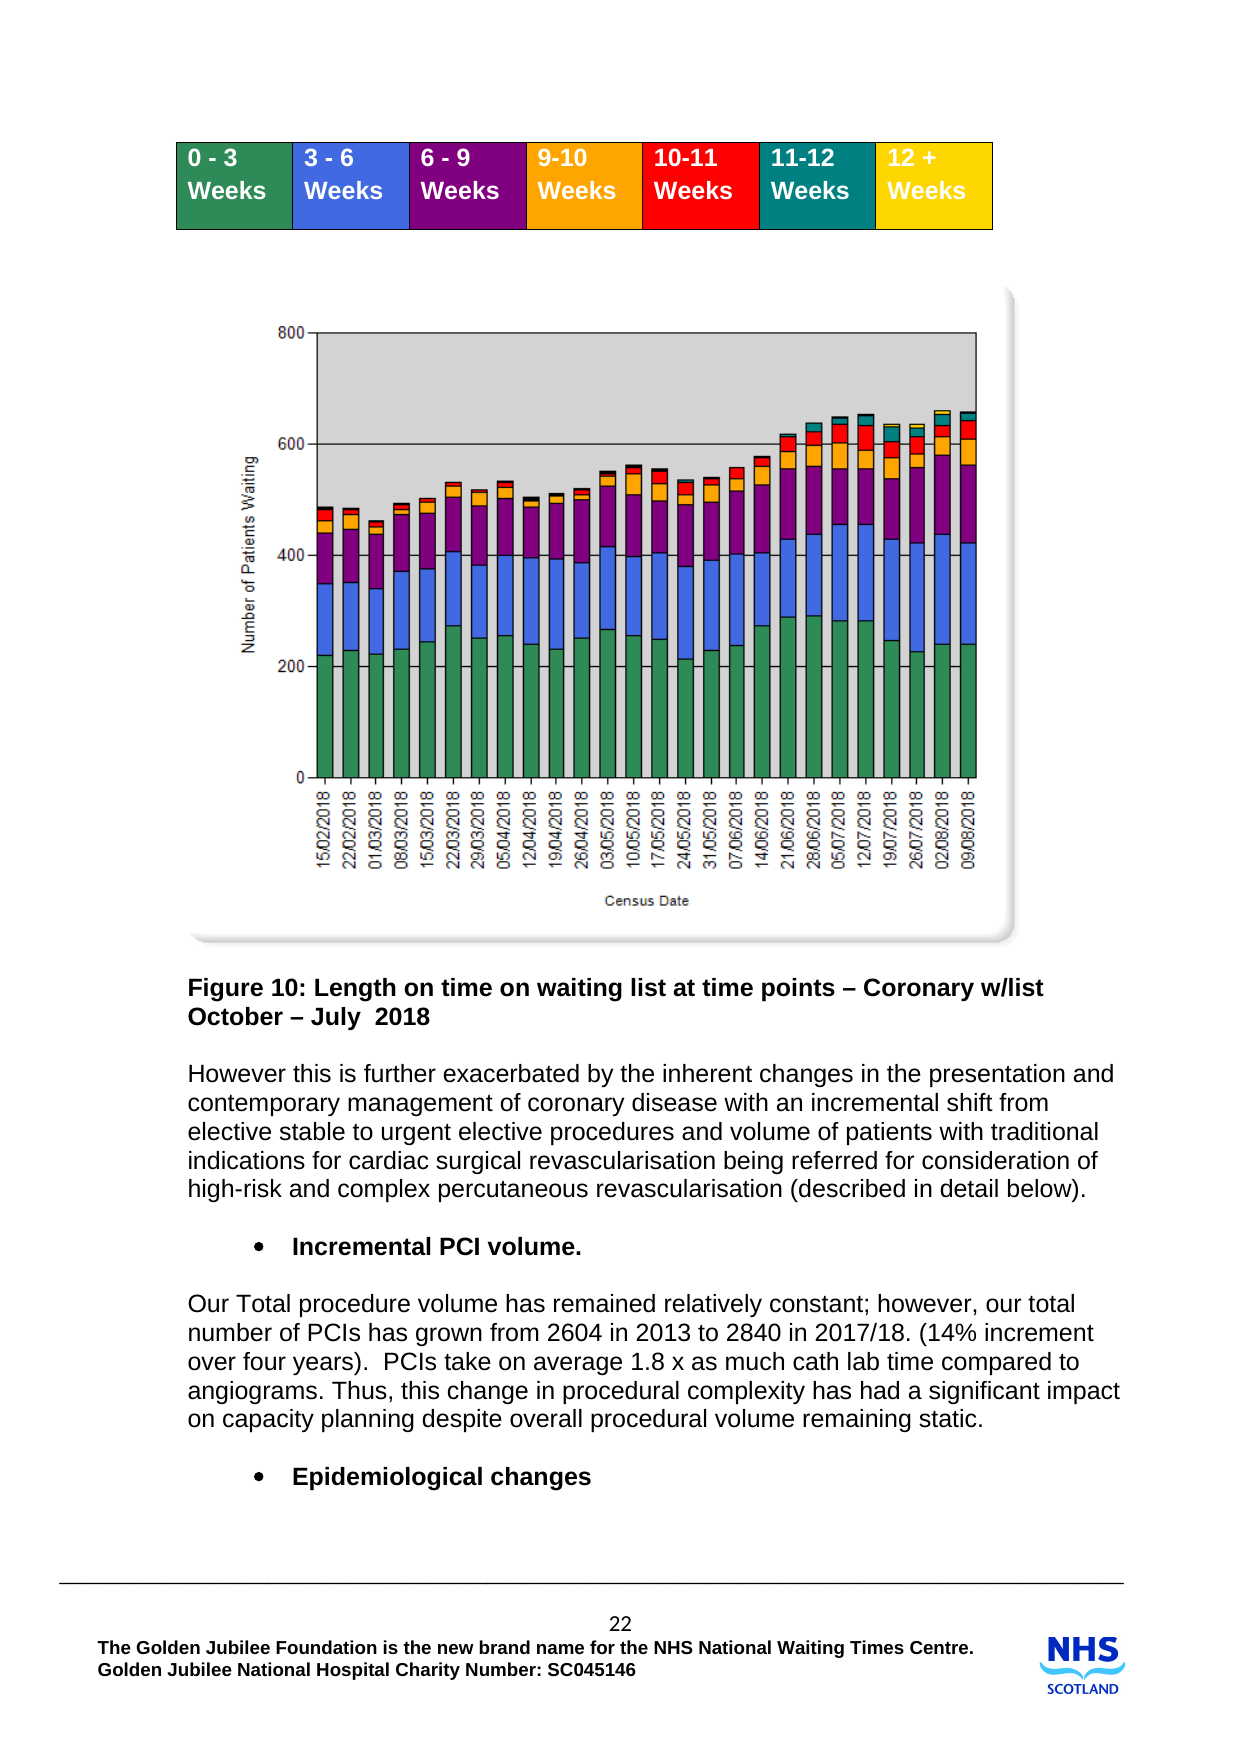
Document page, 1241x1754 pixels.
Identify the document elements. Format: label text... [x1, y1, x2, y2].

table_header 10-11 Weeks [643, 143, 759, 229]
list Incremental PCI volume. [254, 1232, 1128, 1261]
list Epidemiological changes [254, 1462, 1128, 1491]
list Our Total procedure volume has remained relatively constant; however, our total number of PCIs has grown from 2604 in 2013 to 2840 in 2017/18. (14% increment over four years). PCIs take on average 1.8 x as much cath lab time compared to angiograms. Thus, this change in procedural complexity has had a significant impact on capacity planning despite overall procedural volume remaining static. [187, 1289, 1128, 1433]
picture [187, 284, 1021, 949]
text Figure 10: Length on time on waiting list at time points – Coronary w/list October – July 2018 [187, 973, 1128, 1031]
table_header 11-12 Weeks [760, 143, 875, 229]
list However this is further exacerbated by the inherent changes in the presentation and contemporary management of coronary disease with an incremental shift from elective stable to urgent elective procedures and volume of patients with traditional indications for cardiac surgical revascularisation being referred for consideration of high-risk and complex percutaneous revascularisation (described in detail below). [187, 1059, 1128, 1203]
picture [1039, 1637, 1125, 1694]
table_header 3 - 6 Weeks [293, 143, 409, 229]
table_header 9-10 Weeks [527, 143, 642, 229]
table_header 6 - 9 Weeks [410, 143, 526, 229]
table_header 0 - 3 Weeks [177, 143, 292, 229]
table_header 12 + Weeks [876, 143, 992, 229]
